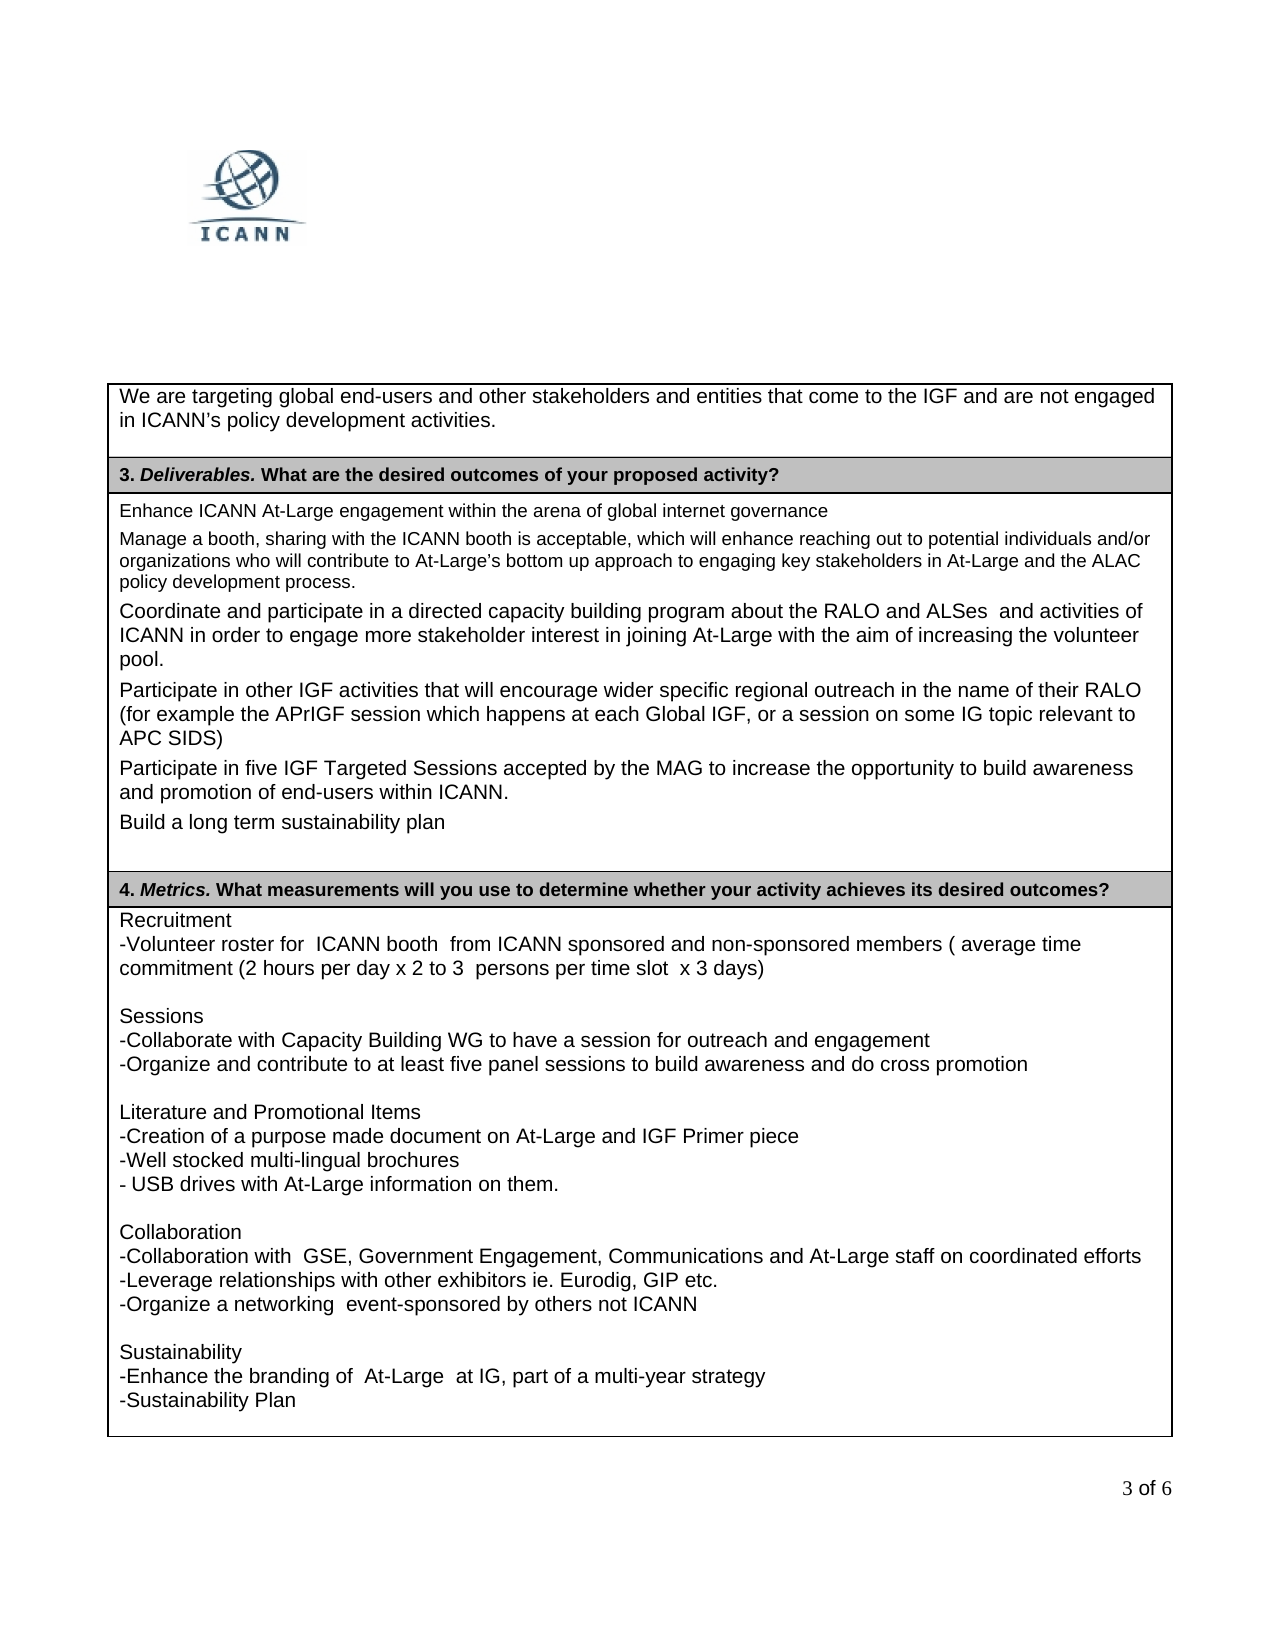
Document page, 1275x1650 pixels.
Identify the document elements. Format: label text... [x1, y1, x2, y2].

table_cell 3. Deliverables. What are the desired outcomes of your proposed activity? [109, 458, 1171, 492]
table_cell 4. Metrics. What measurements will you use to determine whether your activity achieves its desired outcomes? [109, 872, 1171, 906]
picture [187, 150, 307, 246]
table_cell Enhance ICANN At-Large engagement within the arena of global internet governance Manage a booth, sharing with the ICANN booth is acceptable, which will enhance reaching out to potential individuals and/or organizations who will contribute to At-Large’s bottom up approach to engaging key stakeholders in At-Large and the ALAC policy development process. Coordinate and participate in a directed capacity building program about the RALO and ALSes and activities of ICANN in order to engage more stakeholder interest in joining At-Large with the aim of increasing the volunteer pool. Participate in other IGF activities that will encourage wider specific regional outreach in the name of their RALO (for example the APrIGF session which happens at each Global IGF, or a session on some IG topic relevant to APC SIDS) Participate in five IGF Targeted Sessions accepted by the MAG to increase the opportunity to build awareness and promotion of end-users within ICANN. Build a long term sustainability plan [109, 494, 1171, 871]
table_cell We are targeting global end-users and other stakeholders and entities that come to the IGF and are not engaged in ICANN’s policy development activities. [109, 385, 1171, 456]
